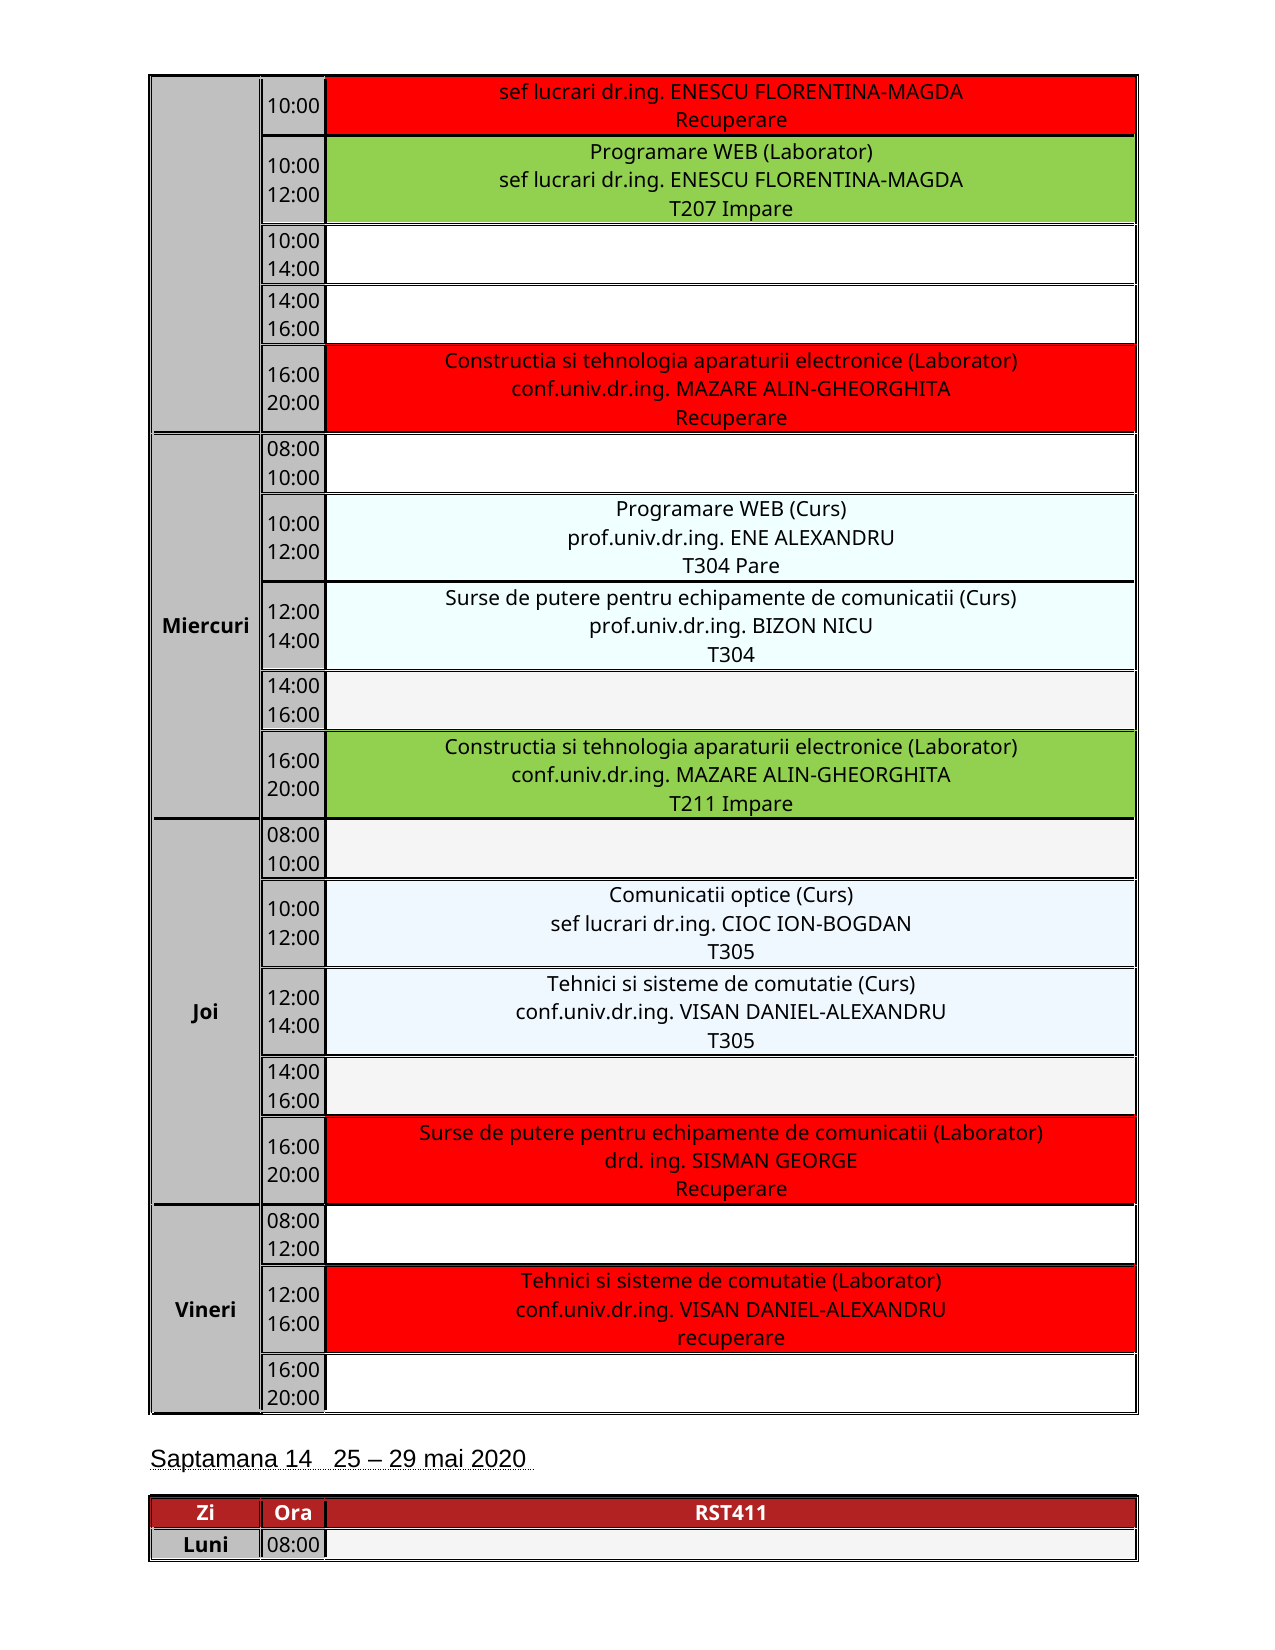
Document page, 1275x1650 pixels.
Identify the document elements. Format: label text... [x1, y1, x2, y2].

table_cell 10:00 14:00 [263, 226, 324, 283]
table_cell 16:00 20:00 [261, 1355, 325, 1412]
table_cell 08:00 10:00 [263, 820, 324, 877]
table_cell [327, 817, 1135, 877]
table_cell [327, 669, 1136, 728]
table_cell Programare WEB (Laborator) sef lucrari dr.ing. ENESCU FLORENTINA-MAGDA T207 Impare [327, 134, 1135, 222]
table_cell Surse de putere pentru echipamente de comunicatii (Laborator) drd. ing. SISMAN GEORGE Recuperare [327, 1114, 1136, 1203]
table_cell 14:00 16:00 [263, 672, 324, 728]
table_cell Surse de putere pentru echipamente de comunicatii (Curs) prof.univ.dr.ing. BIZON NICU T304 [327, 580, 1135, 668]
table_cell 10:00 12:00 [263, 137, 324, 222]
table_cell Programare WEB (Curs) prof.univ.dr.ing. ENE ALEXANDRU T304 Pare [327, 491, 1136, 580]
table_cell 08:00 10:00 [263, 435, 324, 491]
table_cell 08:00 10:00 [261, 1530, 325, 1558]
table_cell [327, 223, 1136, 283]
table_cell 14:00 16:00 [263, 1058, 324, 1114]
table_cell [325, 283, 1137, 343]
table_cell Constructia si tehnologia aparaturii electronice (Laborator) conf.univ.dr.ing. MAZARE ALIN-GHEORGHITA T211 Impare [327, 729, 1136, 817]
table_cell 12:00 14:00 [263, 969, 324, 1054]
table_cell 12:00 14:00 [263, 583, 324, 668]
table_cell Constructia si tehnologia aparaturii electronice (Laborator) conf.univ.dr.ing. MAZARE ALIN-GHEORGHITA Recuperare [325, 343, 1137, 431]
table_cell [327, 431, 1136, 491]
table_cell 08:00 10:00 [261, 76, 325, 134]
table_cell 12:00 16:00 [263, 1267, 324, 1352]
table_header Zi [152, 1497, 261, 1527]
table_cell 10:00 12:00 [263, 495, 324, 580]
table_cell 16:00 20:00 [263, 1118, 324, 1203]
table_cell [327, 1203, 1137, 1263]
table_cell Vineri [150, 1203, 261, 1412]
table_cell Luni [150, 1527, 261, 1558]
table_header RST411 [325, 1499, 1135, 1527]
table_cell 08:00 12:00 [263, 1206, 324, 1263]
table_cell Tehnici si sisteme de comutatie (Laborator) conf.univ.dr.ing. VISAN DANIEL-ALEXANDRU recuperare [327, 1263, 1136, 1352]
table_cell 16:00 20:00 [263, 346, 324, 431]
table_cell Comunicatii optice (Curs) sef lucrari dr.ing. CIOC ION-BOGDAN T305 [327, 877, 1136, 966]
table_cell 16:00 20:00 [263, 732, 324, 817]
table_cell [327, 1054, 1136, 1114]
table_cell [325, 77, 1135, 134]
text Saptamana 14 25 – 29 mai 2020 [150, 1444, 1137, 1472]
table_cell 10:00 12:00 [263, 881, 324, 966]
table_cell Marti [152, 76, 261, 431]
table_cell Miercuri [152, 431, 259, 817]
table_cell [325, 1352, 1137, 1412]
table_cell Tehnici si sisteme de comutatie (Curs) conf.univ.dr.ing. VISAN DANIEL-ALEXANDRU T305 [325, 966, 1137, 1054]
table_header Ora [261, 1497, 325, 1527]
table_cell Joi [152, 817, 259, 1203]
table_cell 14:00 16:00 [263, 286, 324, 343]
table_cell [325, 1527, 1137, 1558]
